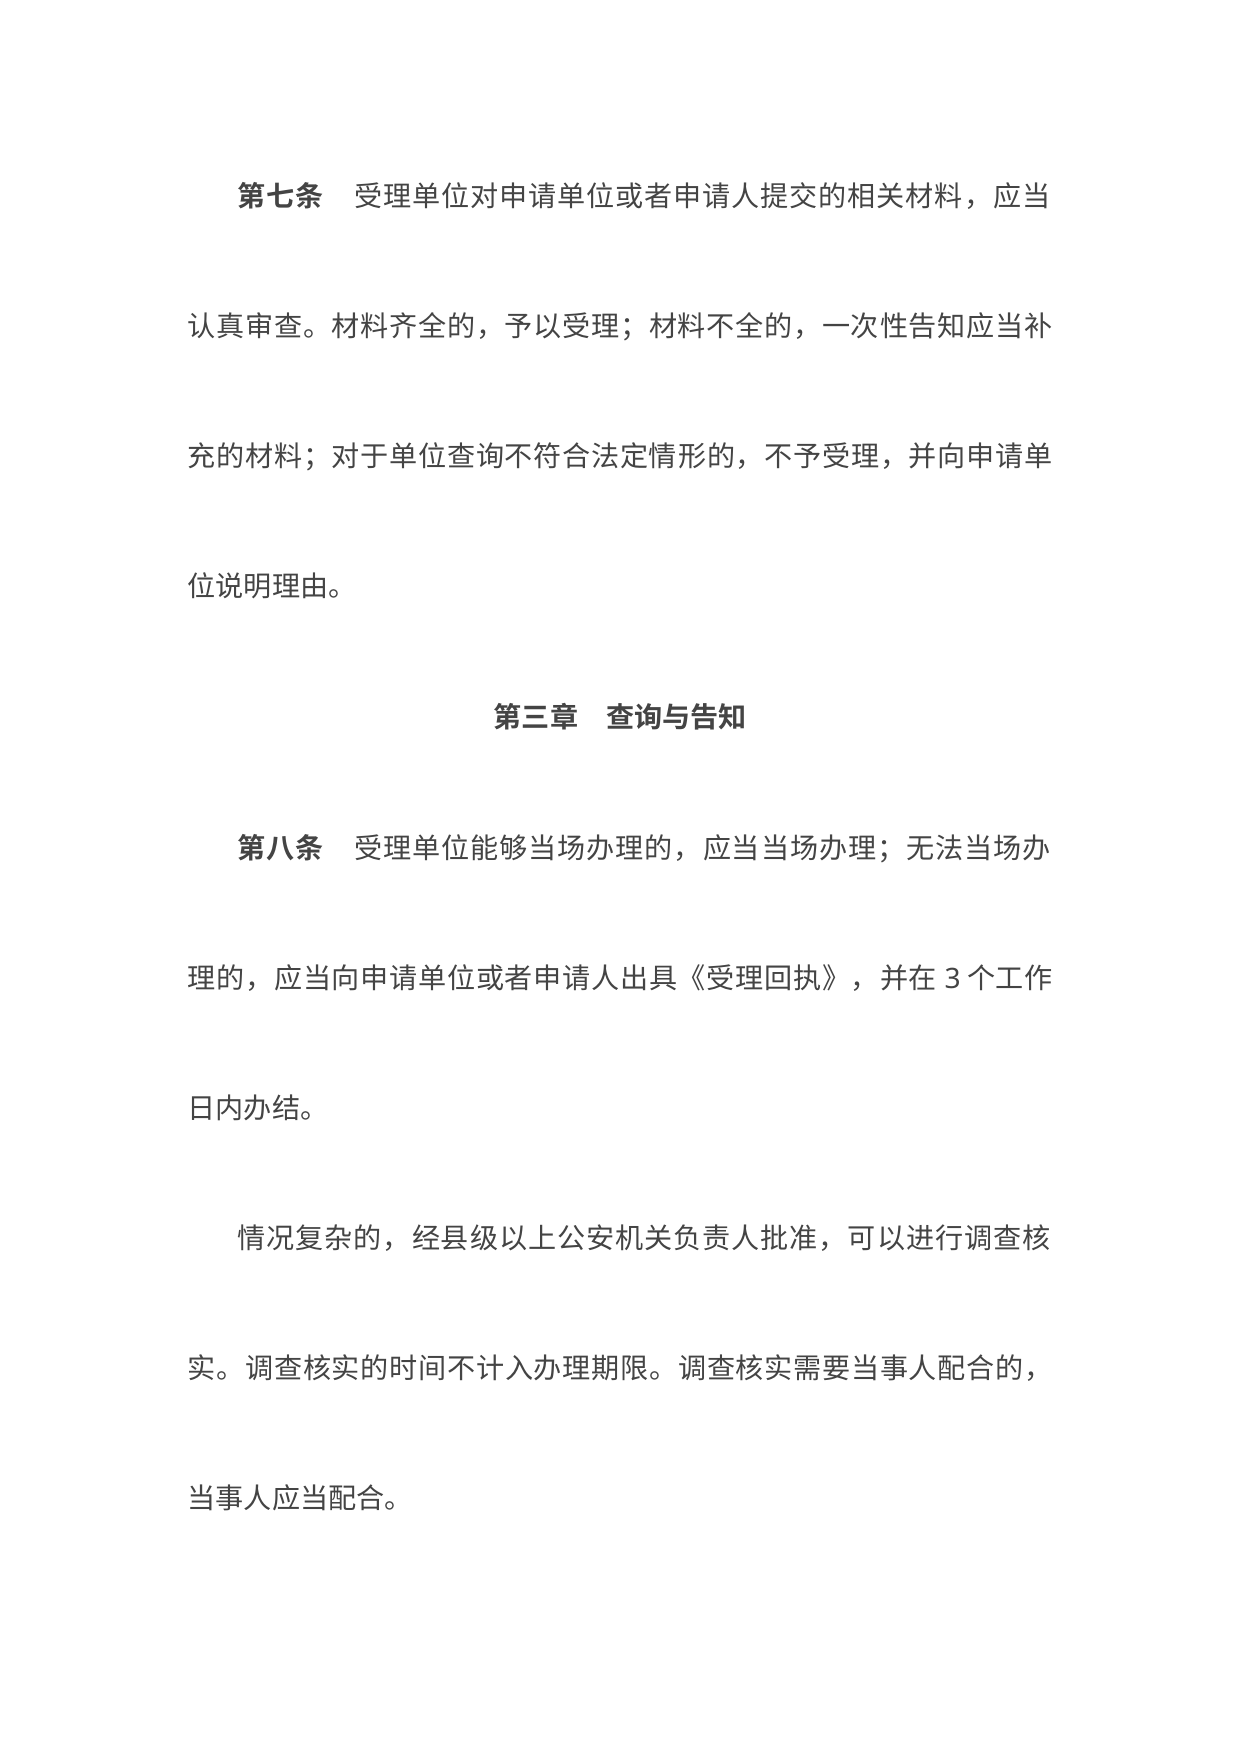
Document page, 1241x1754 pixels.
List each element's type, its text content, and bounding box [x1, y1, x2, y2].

text 情况复杂的，经县级以上公安机关负责人批准，可以进行调查核实。调查核实的时间不计入办理期限。调查核实需要当事人配合的，当事人应当配合。 [187, 1204, 1053, 1529]
text 第八条 受理单位能够当场办理的，应当当场办理；无法当场办理的，应当向申请单位或者申请人出具《受理回执》，并在3个工作日内办结。 [187, 813, 1053, 1138]
text 第三章 查询与告知 [187, 683, 1053, 748]
text 第七条 受理单位对申请单位或者申请人提交的相关材料，应当认真审查。材料齐全的，予以受理；材料不全的，一次性告知应当补充的材料；对于单位查询不符合法定情形的，不予受理，并向申请单位说明理由。 [187, 162, 1053, 617]
